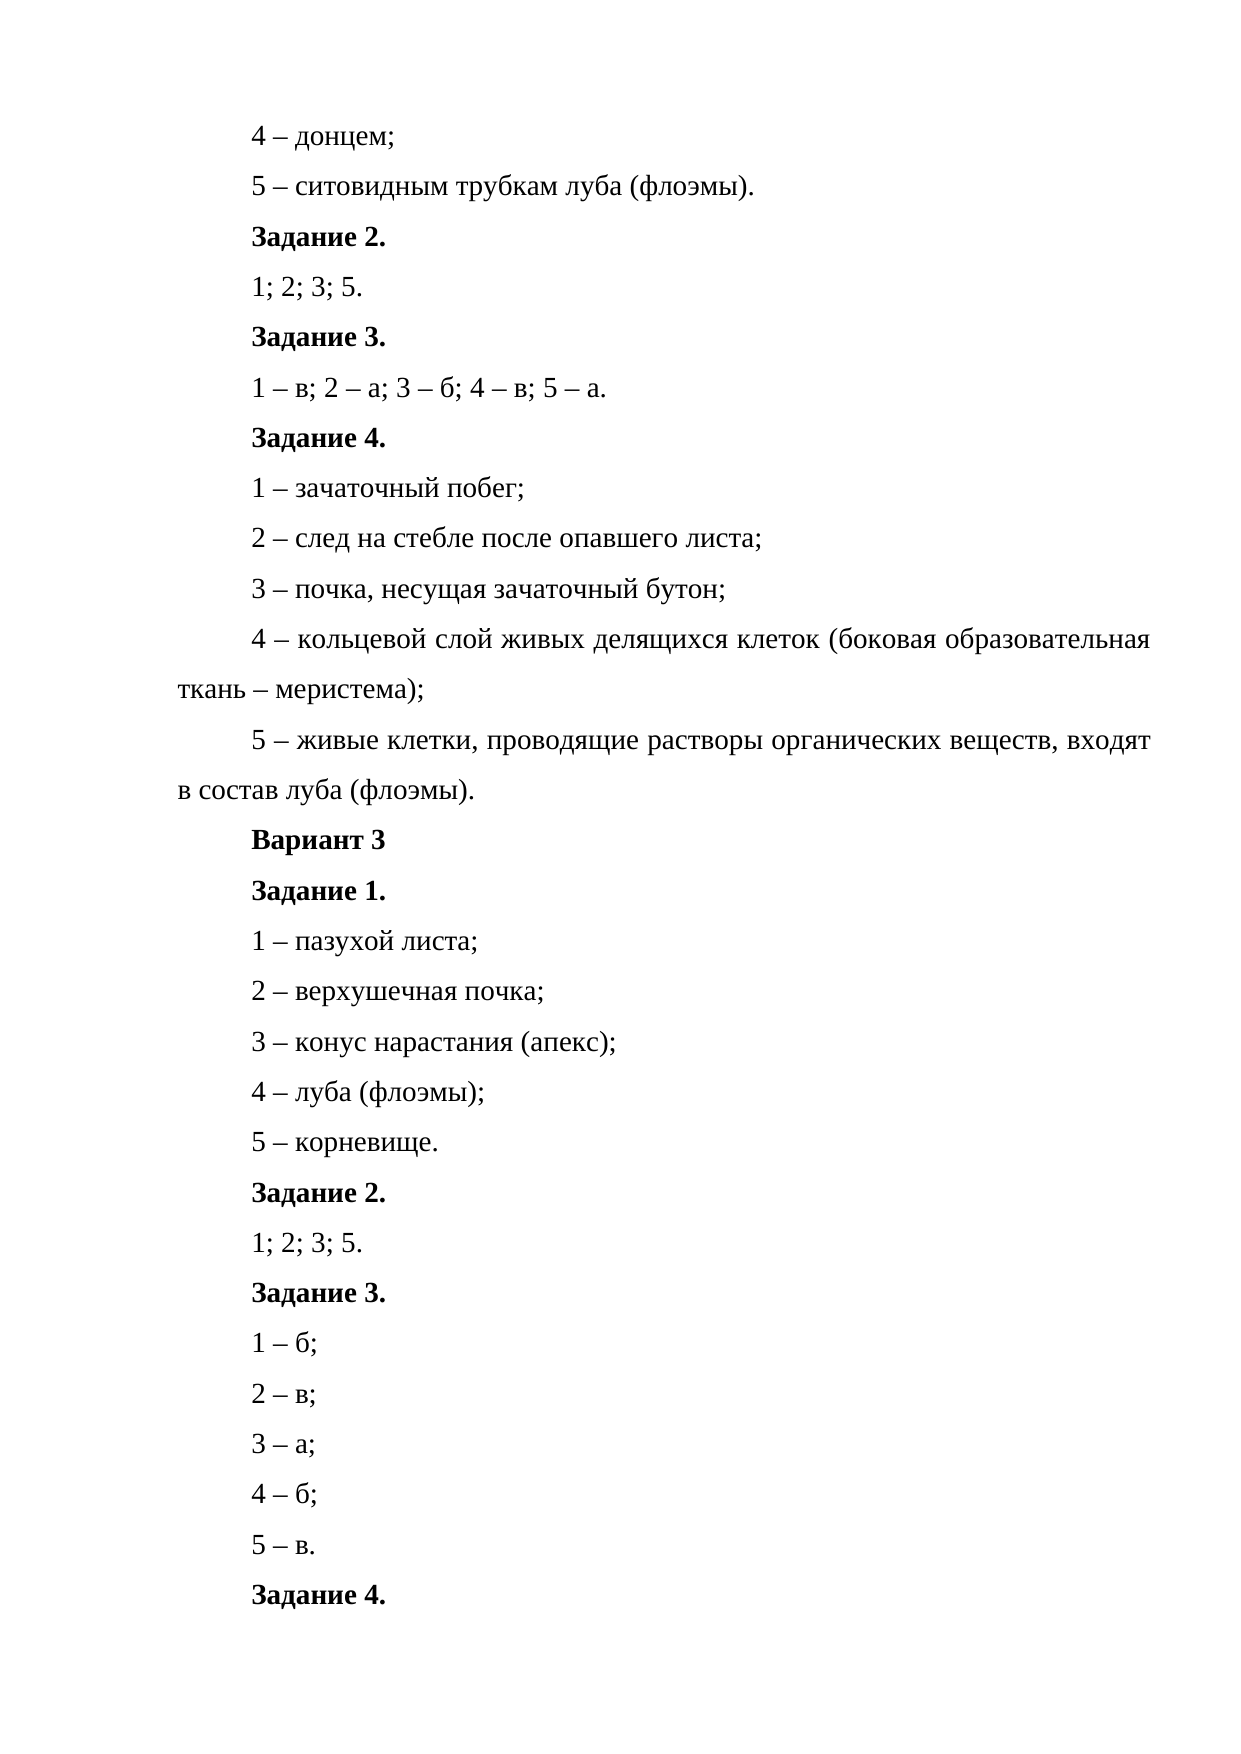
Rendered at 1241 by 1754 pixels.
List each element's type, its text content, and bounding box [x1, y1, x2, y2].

text 4 – луба (флоэмы); [177, 1074, 1152, 1108]
text 1 – в; 2 – а; 3 – б; 4 – в; 5 – а. [177, 370, 1152, 403]
text 5 – живые клетки, проводящие растворы органических веществ, входят в состав луба (флоэмы). [177, 722, 1152, 806]
text 4 – кольцевой слой живых делящихся клеток (боковая образовательная ткань – меристема); [177, 621, 1152, 705]
text 4 – донцем; [177, 118, 1152, 152]
text 1; 2; 3; 5. [177, 1225, 1152, 1258]
text 3 – конус нарастания (апекс); [177, 1024, 1152, 1057]
text Задание 4. [177, 1577, 1152, 1611]
text 2 – в; [177, 1376, 1152, 1409]
text 4 – б; [177, 1477, 1152, 1510]
text 5 – в. [177, 1527, 1152, 1560]
text 1 – зачаточный побег; [177, 470, 1152, 504]
text Задание 1. [177, 873, 1152, 906]
text Задание 2. [177, 219, 1152, 252]
text 1 – б; [177, 1326, 1152, 1359]
text Задание 3. [177, 1275, 1152, 1309]
text 3 – почка, несущая зачаточный бутон; [177, 571, 1152, 604]
subtitle Вариант 3 [177, 822, 1152, 856]
text 1 – пазухой листа; [177, 923, 1152, 957]
text Задание 2. [177, 1175, 1152, 1208]
text 2 – верхушечная почка; [177, 973, 1152, 1007]
text 2 – след на стебле после опавшего листа; [177, 521, 1152, 554]
text 5 – ситовидным трубкам луба (флоэмы). [177, 168, 1152, 202]
text 3 – а; [177, 1426, 1152, 1460]
text 5 – корневище. [177, 1124, 1152, 1158]
text 1; 2; 3; 5. [177, 269, 1152, 303]
text Задание 3. [177, 319, 1152, 353]
text Задание 4. [177, 420, 1152, 453]
